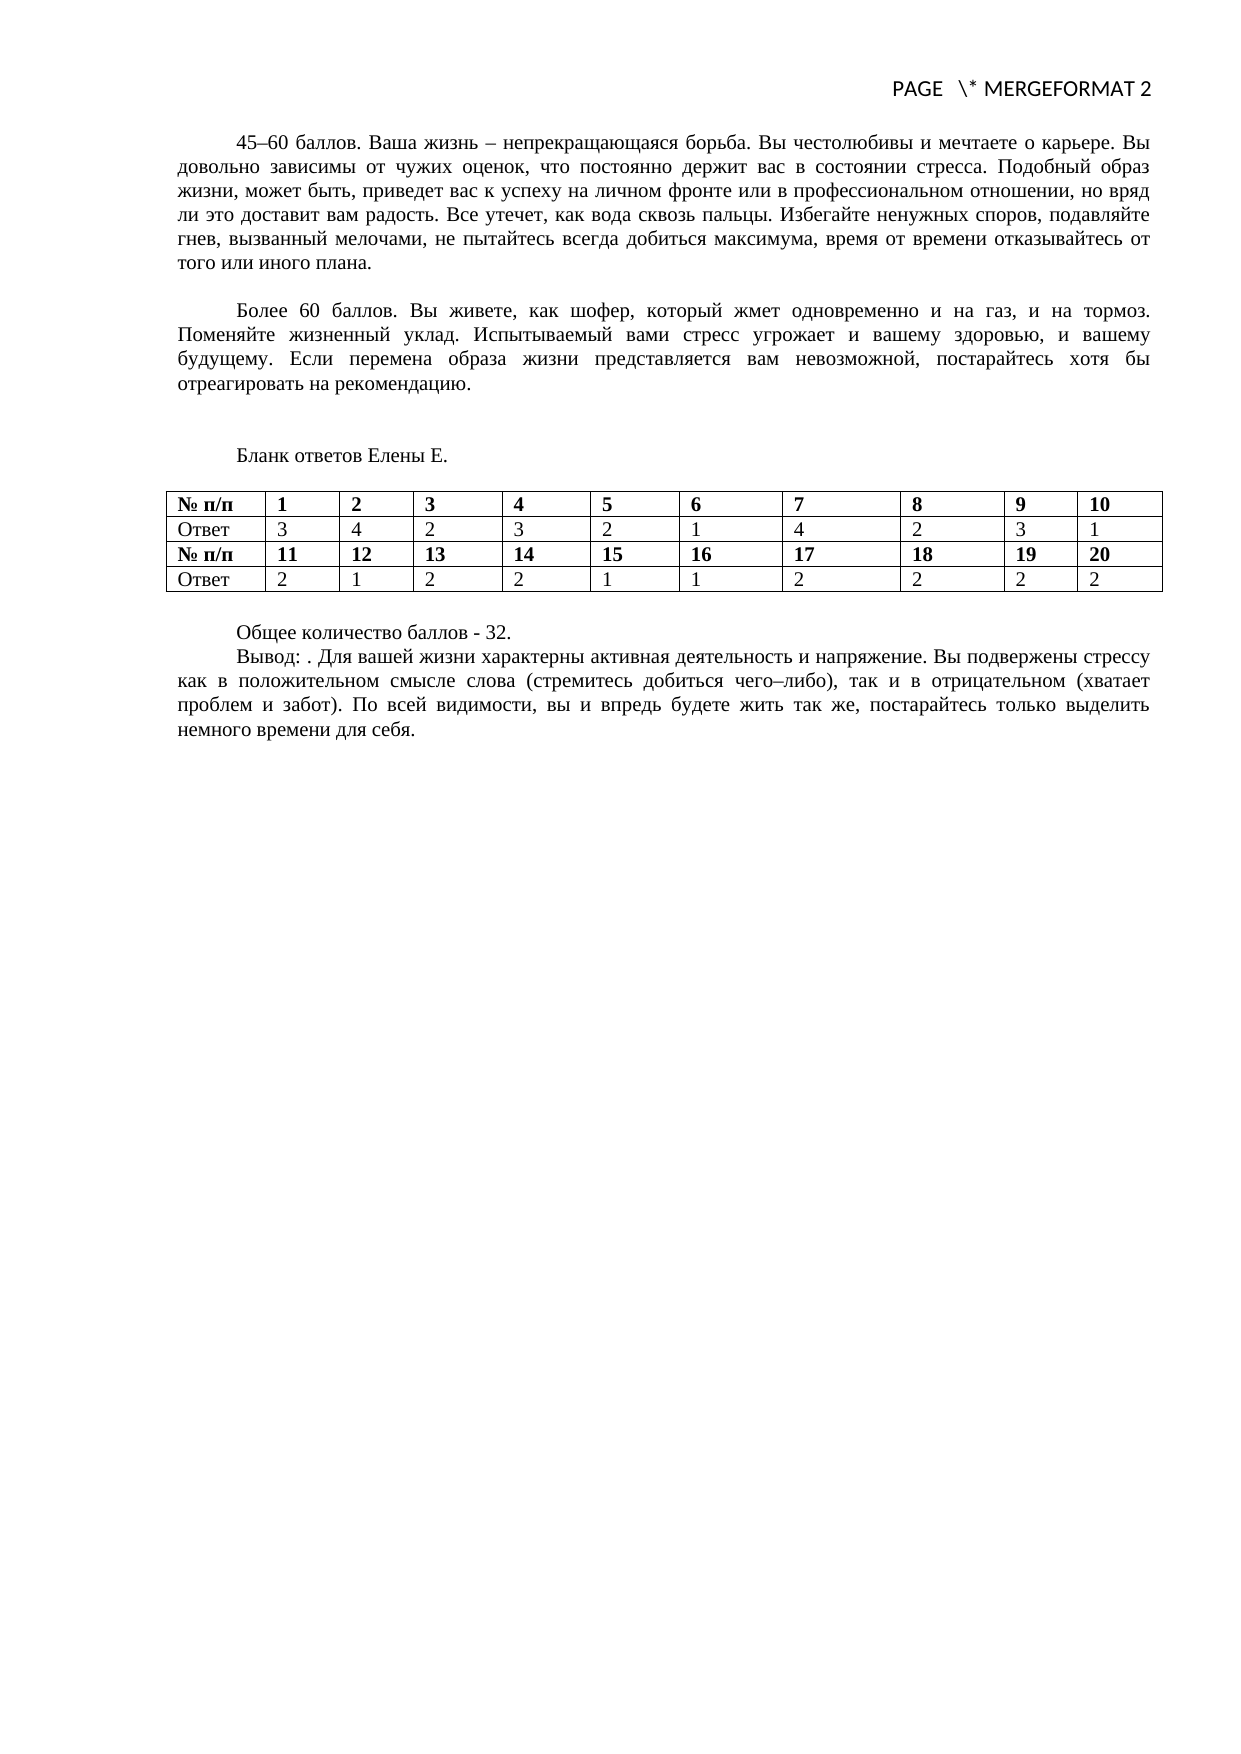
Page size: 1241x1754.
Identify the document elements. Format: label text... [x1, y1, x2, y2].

table_header 4 [503, 492, 590, 516]
table_cell 20 [1078, 542, 1162, 566]
table_cell 1 [680, 567, 782, 591]
table_header № п/п [167, 492, 265, 516]
table_cell 2 [901, 567, 1004, 591]
table_cell Ответ [167, 567, 265, 591]
table_cell 4 [783, 517, 900, 541]
table_cell 4 [340, 517, 413, 541]
table_header 2 [340, 492, 413, 516]
table_header 1 [266, 492, 339, 516]
table_cell 13 [414, 542, 502, 566]
table_cell 16 [680, 542, 782, 566]
table_cell 3 [503, 517, 590, 541]
table_header 5 [591, 492, 679, 516]
table_header 3 [414, 492, 502, 516]
table_cell 14 [503, 542, 590, 566]
table_cell 2 [1078, 567, 1162, 591]
table_cell 18 [901, 542, 1004, 566]
table_cell 17 [783, 542, 900, 566]
table_cell 15 [591, 542, 679, 566]
table_cell 2 [266, 567, 339, 591]
table_header 6 [680, 492, 782, 516]
table_cell 2 [901, 517, 1004, 541]
table_cell 2 [503, 567, 590, 591]
table_cell 2 [591, 517, 679, 541]
text 45–60 баллов. Ваша жизнь – непрекращающаяся борьба. Вы честолюбивы и мечтаете о карьере. Вы довольно зависимы от чужих оценок, что постоянно держит вас в состоянии стресса. Подобный образ жизни, может быть, приведет вас к успеху на личном фронте или в профессиональном отношении, но вряд ли это доставит вам радость. Все утечет, как вода сквозь пальцы. Избегайте ненужных споров, подавляйте гнев, вызванный мелочами, не пытайтесь всегда добиться максимума, время от времени отказывайтесь от того или иного плана. [177, 130, 1152, 274]
table_cell Ответ [167, 517, 265, 541]
table_header 7 [783, 492, 900, 516]
table_cell 1 [1078, 517, 1162, 541]
text Бланк ответов Елены Е. [177, 443, 1152, 467]
table_cell 3 [1005, 517, 1077, 541]
table_cell 1 [591, 567, 679, 591]
table_cell 19 [1005, 542, 1077, 566]
table_cell 1 [680, 517, 782, 541]
table_cell 12 [340, 542, 413, 566]
table_cell 2 [414, 567, 502, 591]
text Более 60 баллов. Вы живете, как шофер, который жмет одновременно и на газ, и на тормоз. Поменяйте жизненный уклад. Испытываемый вами стресс угрожает и вашему здоровью, и вашему будущему. Если перемена образа жизни представляется вам невозможной, постарайтесь хотя бы отреагировать на рекомендацию. [177, 298, 1152, 394]
table_cell 1 [340, 567, 413, 591]
table_cell 2 [414, 517, 502, 541]
text Вывод: . Для вашей жизни характерны активная деятельность и напряжение. Вы подвержены стрессу как в положительном смысле слова (стремитесь добиться чего–либо), так и в отрицательном (хватает проблем и забот). По всей видимости, вы и впредь будете жить так же, постарайтесь только выделить немного времени для себя. [177, 644, 1152, 741]
table_cell 2 [1005, 567, 1077, 591]
text Общее количество баллов - 32. [177, 620, 1152, 644]
table_cell 11 [266, 542, 339, 566]
table_header 10 [1078, 492, 1162, 516]
table_cell 3 [266, 517, 339, 541]
table_cell № п/п [167, 542, 265, 566]
table_cell 2 [783, 567, 900, 591]
table_header 9 [1005, 492, 1077, 516]
table_header 8 [901, 492, 1004, 516]
